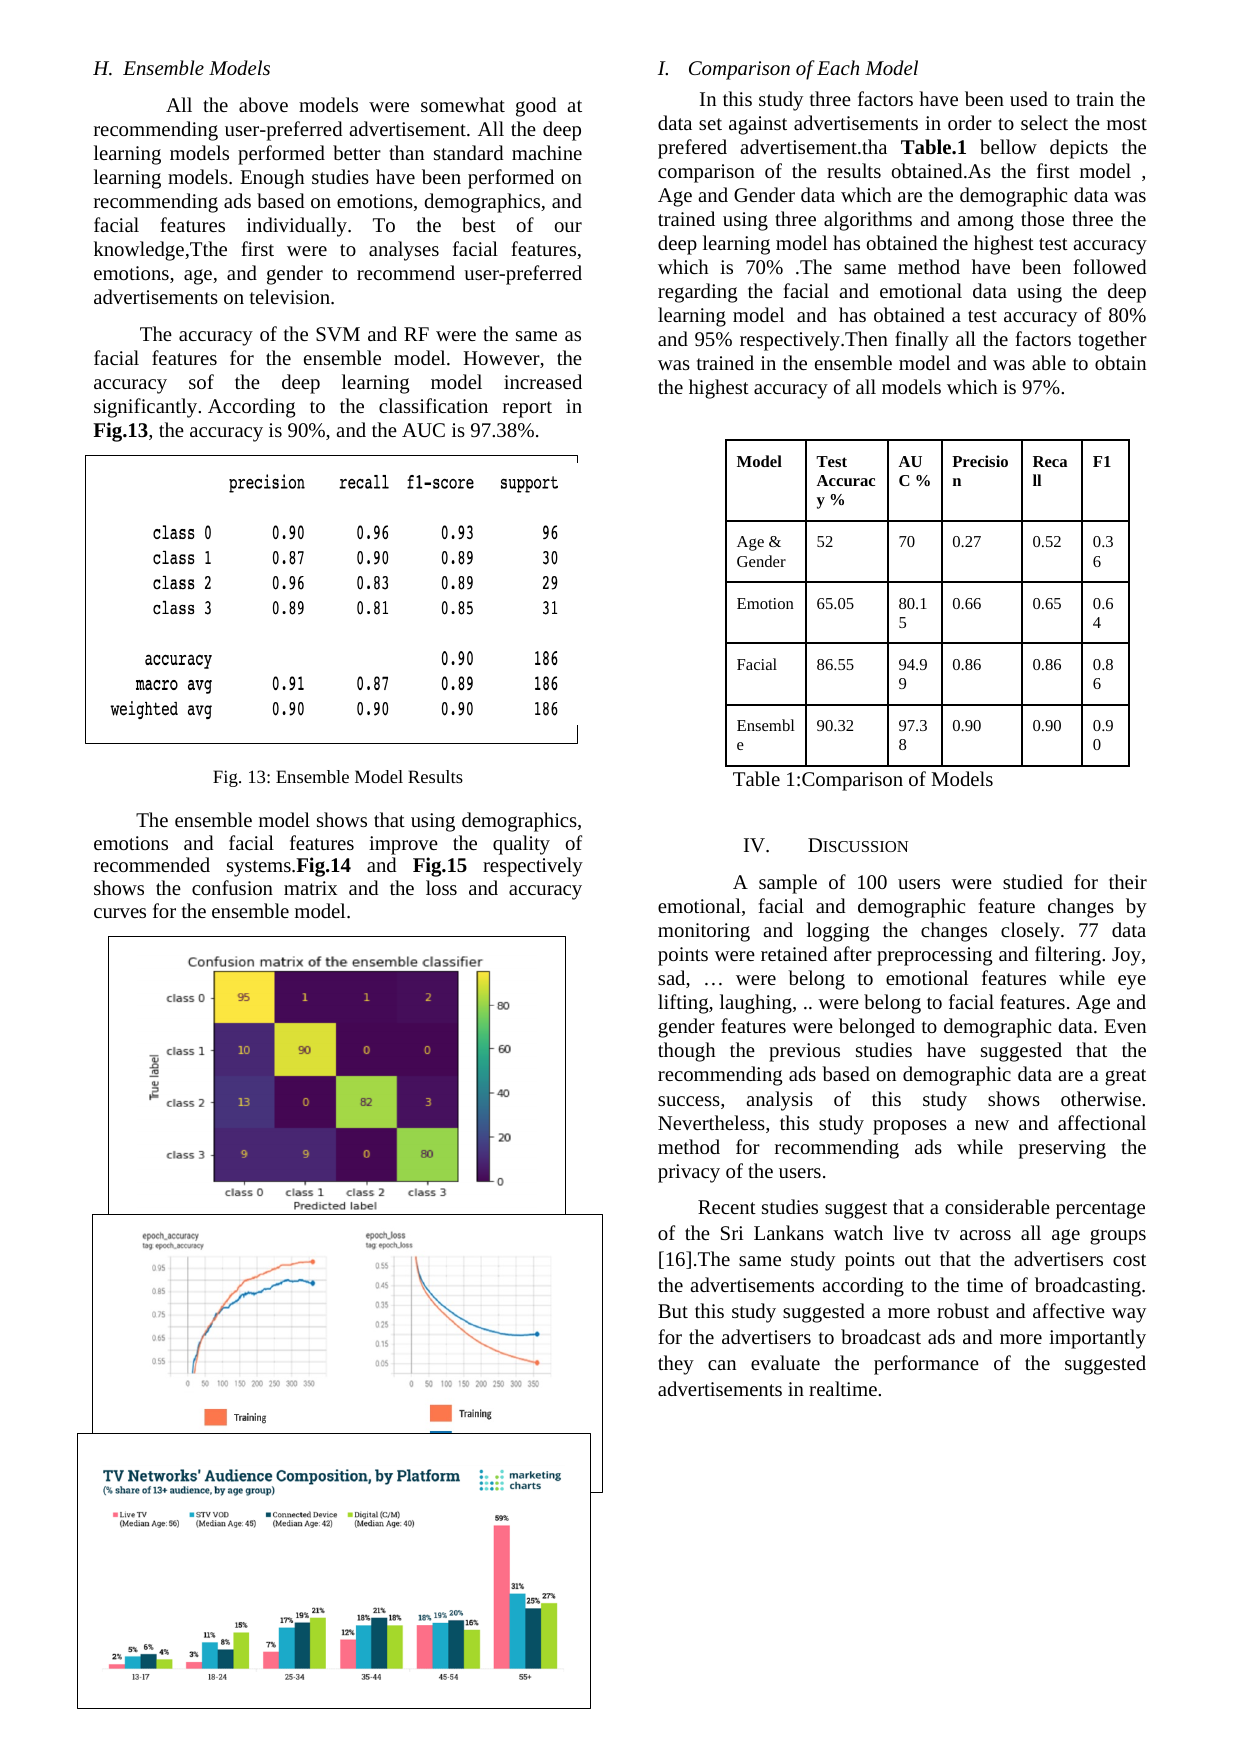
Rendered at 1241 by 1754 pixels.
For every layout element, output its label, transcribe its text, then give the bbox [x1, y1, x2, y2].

table_cell 86.55 [807, 644, 887, 703]
table_header F1 [1083, 441, 1128, 520]
picture [137, 944, 537, 1212]
table_cell 0.86 [1023, 644, 1081, 703]
table_header Recall [1023, 441, 1081, 520]
table_cell 65.05 [807, 583, 887, 642]
table_cell 0.36 [1083, 522, 1128, 581]
text The ensemble model shows that using demographics, emotions and facial features improve the quality of recommended systems.Fig.14 and Fig.15 respectively shows the confusion matrix and the loss and accuracy curves for the ensemble model. [93, 809, 583, 923]
table_cell 0.90 [1023, 706, 1081, 765]
table_cell Age & Gender [727, 522, 805, 581]
table_cell Emotion [727, 583, 805, 642]
text A sample of 100 users were studied for their emotional, facial and demographic feature changes by monitoring and logging the changes closely. 77 data points were retained after preprocessing and filtering. Joy, sad, … were belong to emotional features while eye lifting, laughing, .. were belong to facial features. Age and gender features were belonged to demographic data. Even though the previous studies have suggested that the recommending ads based on demographic data are a great success, analysis of this study shows otherwise. Nevertheless, this study proposes a new and affectional method for recommending ads while preserving the privacy of the users. [658, 870, 1147, 1183]
text The accuracy of the SVM and RF were the same as facial features for the ensemble model. However, the accuracy sof the deep learning model increased significantly. According to the classification report in Fig.13, the accuracy is 90%, and the AUC is 97.38%. [93, 322, 583, 442]
table_cell 0.90 [1083, 706, 1128, 765]
subtitle Ensemble Models [93, 56, 583, 80]
text Recent studies suggest that a considerable percentage of the Sri Lankans watch live tv across all age groups [16].The same study points out that the advertisers cost the advertisements according to the time of broadcasting. But this study suggested a more robust and affective way for the advertisers to broadcast ads and more importantly they can evaluate the performance of the suggested advertisements in realtime. [658, 1195, 1147, 1401]
table_header Model [727, 441, 805, 520]
subtitle Comparison of Each Model [658, 56, 1147, 80]
table_cell 0.86 [943, 644, 1021, 703]
table_cell 0.86 [1083, 644, 1128, 703]
table_cell Facial [727, 644, 805, 703]
text Fig. 13: Ensemble Model Results [93, 766, 583, 788]
picture [100, 463, 578, 725]
table_header Precision [943, 441, 1021, 520]
table_cell 94.99 [889, 644, 941, 703]
table_cell 90.32 [807, 706, 887, 765]
table_cell 0.64 [1083, 583, 1128, 642]
table_cell 97.38 [889, 706, 941, 765]
text In this study three factors have been used to train the data set against advertisements in order to select the most prefered advertisement.tha Table.1 bellow depicts the comparison of the results obtained.As the first model , Age and Gender data which are the demographic data was trained using three algorithms and among those three the deep learning model has obtained the highest test accuracy which is 70% .The same method have been followed regarding the facial and emotional data using the deep learning model and has obtained a test accuracy of 80% and 95% respectively.Then finally all the factors together was trained in the ensemble model and was able to obtain the highest accuracy of all models which is 97%. [658, 87, 1147, 399]
table_cell 0.52 [1023, 522, 1081, 581]
text All the above models were somewhat good at recommending user-preferred advertisement. All the deep learning models performed better than standard machine learning models. Enough studies have been performed on recommending ads based on emotions, demographics, and facial features individually. To the best of our knowledge,Tthe first were to analyses facial features, emotions, age, and gender to recommend user-preferred advertisements on television. [93, 93, 583, 309]
table_cell 0.66 [943, 583, 1021, 642]
table_cell 80.15 [889, 583, 941, 642]
table_cell 0.27 [943, 522, 1021, 581]
table_header Test Accuracy % [807, 441, 887, 520]
picture [96, 1465, 572, 1690]
table_header AUC % [889, 441, 941, 520]
table_cell 0.65 [1023, 583, 1081, 642]
picture [130, 1221, 565, 1433]
table_cell Ensemble [727, 706, 805, 765]
table_cell 70 [889, 522, 941, 581]
table_cell 52 [807, 522, 887, 581]
subtitle Discussion [770, 833, 1147, 857]
table_cell 0.90 [943, 706, 1021, 765]
